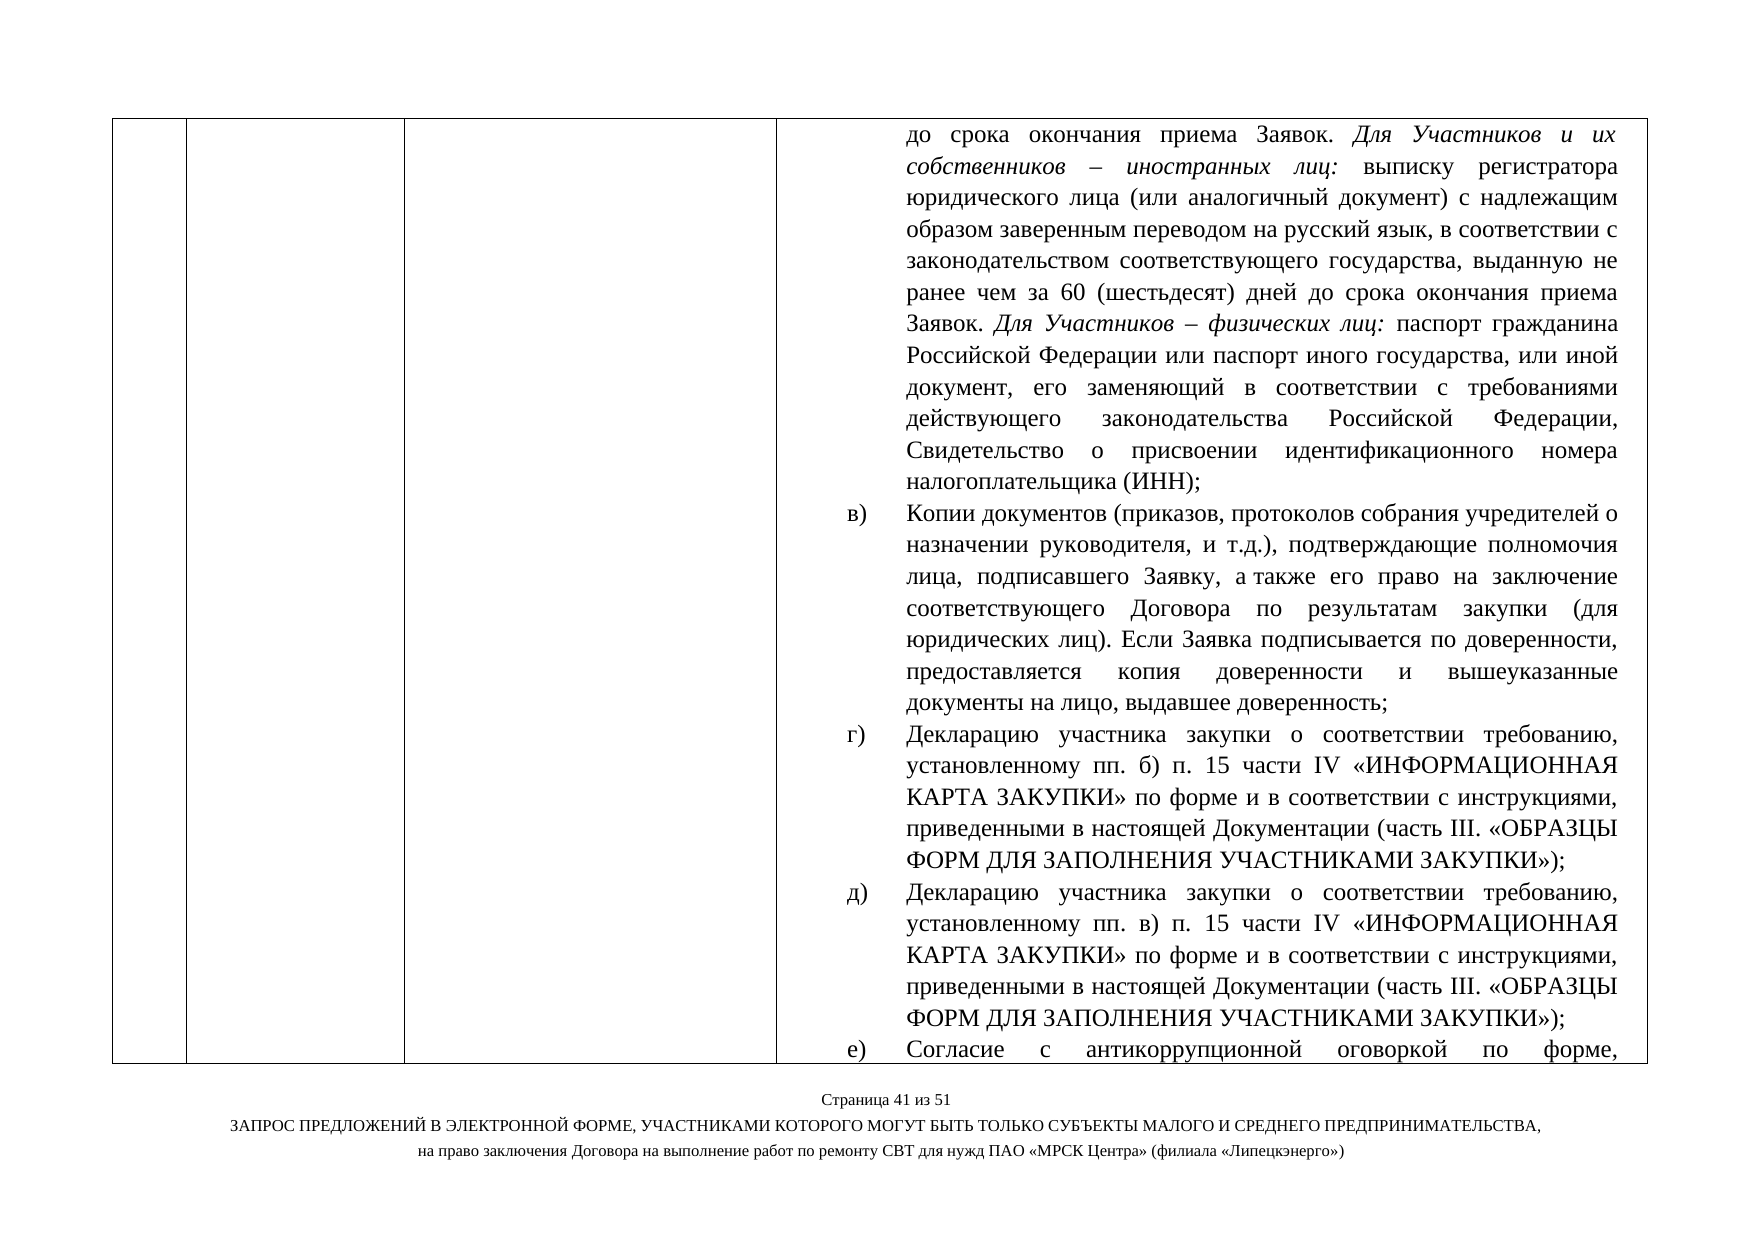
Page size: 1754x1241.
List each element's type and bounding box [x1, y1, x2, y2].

table_cell [187, 119, 404, 1063]
table_cell [777, 119, 1647, 1063]
table_cell [405, 119, 776, 1063]
table_cell [113, 119, 186, 1063]
